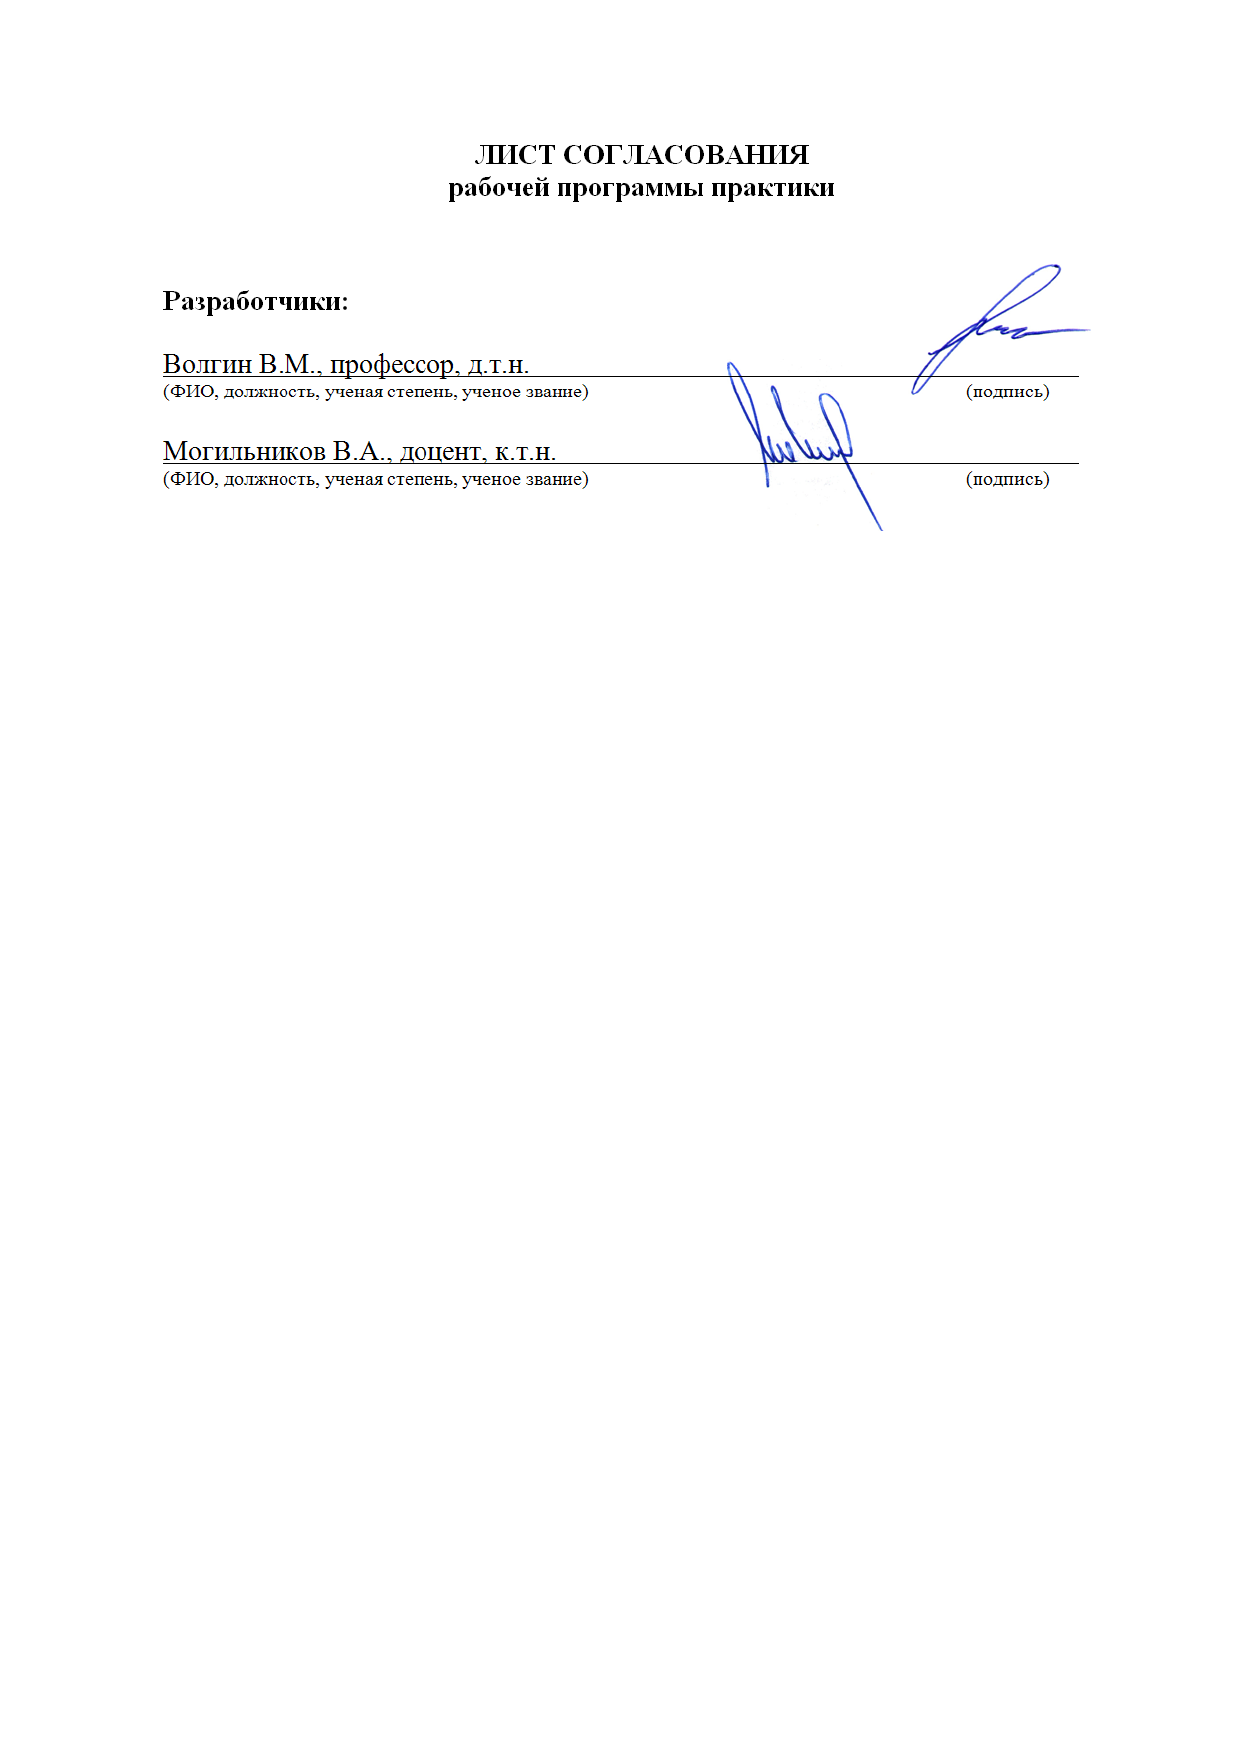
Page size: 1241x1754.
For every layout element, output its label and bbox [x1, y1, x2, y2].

picture [147, 118, 1117, 531]
